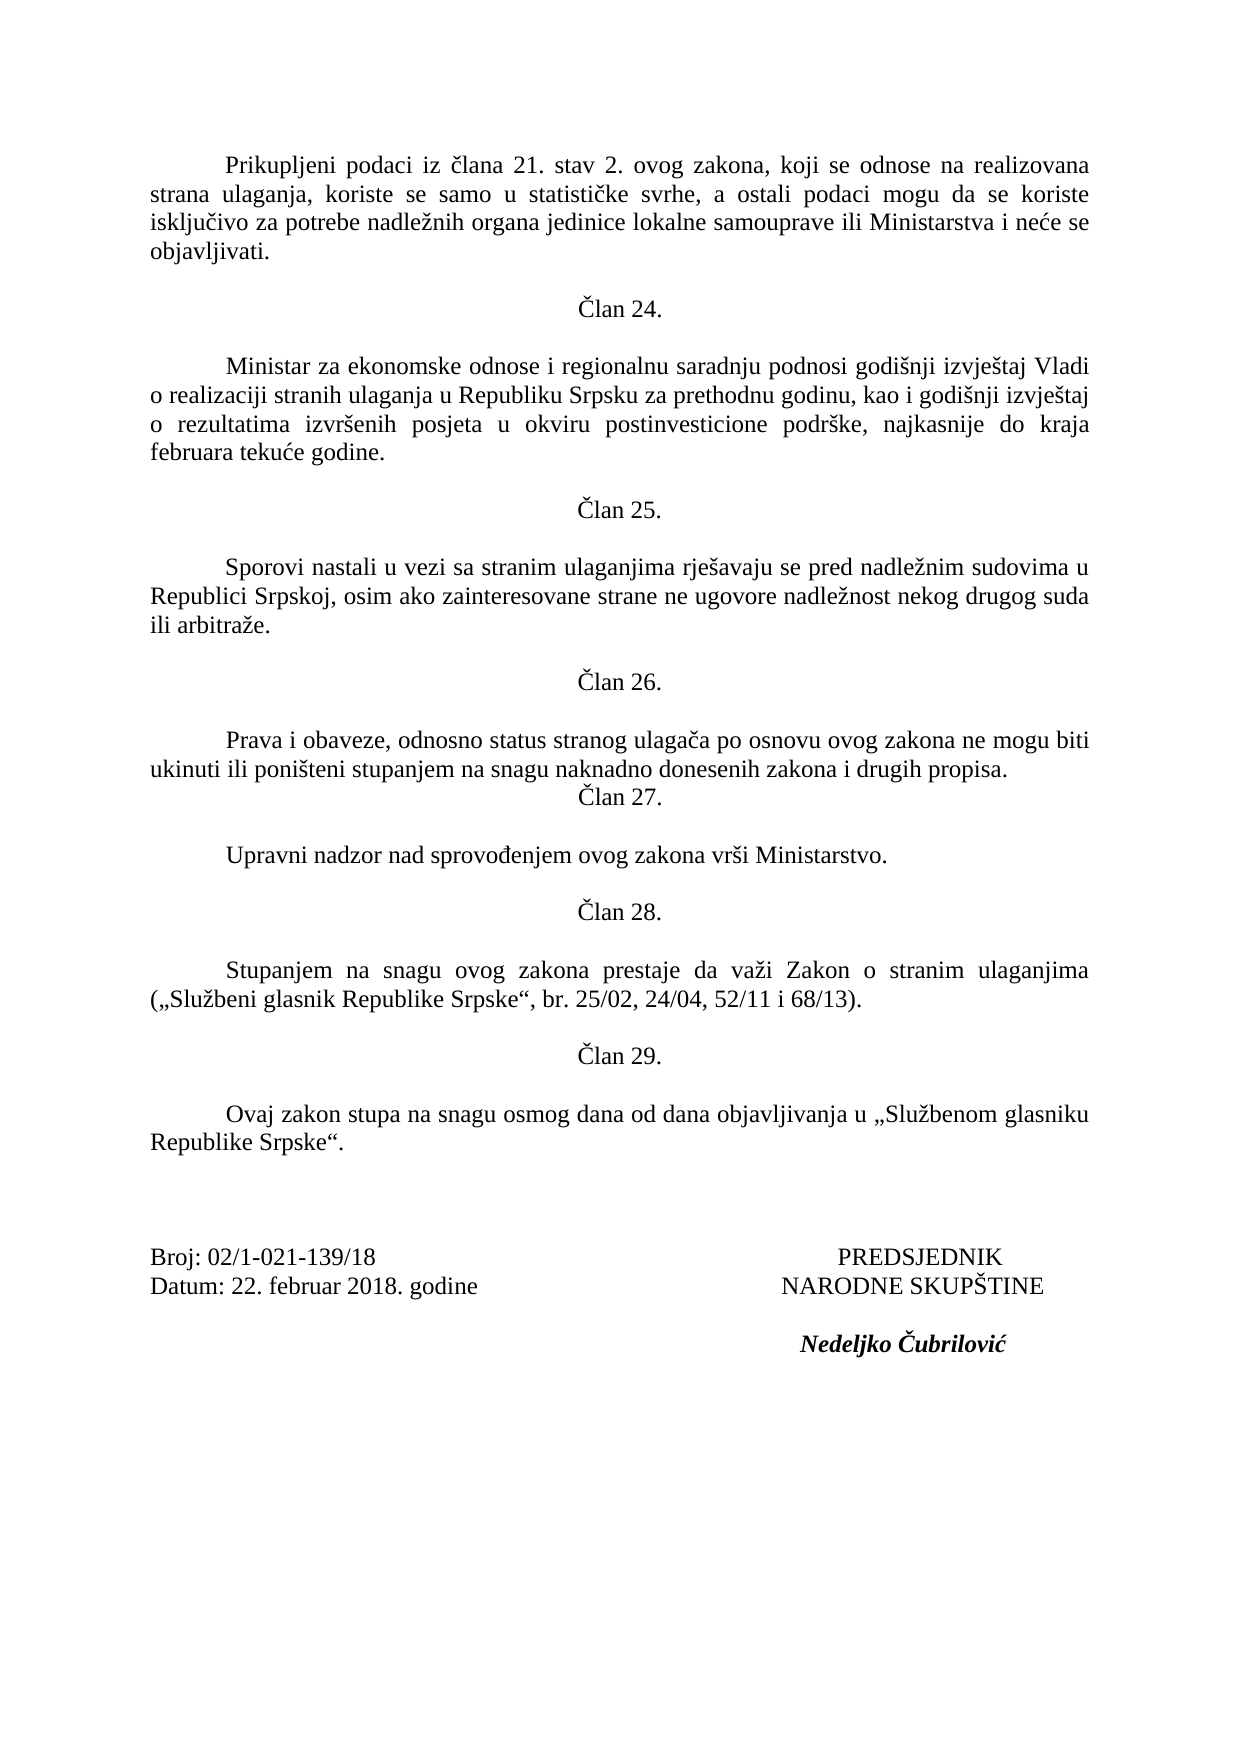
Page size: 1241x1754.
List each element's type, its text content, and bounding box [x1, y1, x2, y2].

text Član 27. [150, 782, 1090, 811]
text Broj: 02/1-021-139/18 PREDSJEDNIK [150, 1242, 1090, 1271]
text Sporovi nastali u vezi sa stranim ulaganjima rješavaju se pred nadležnim sudovima u Republici Srpskoj, osim ako zainteresovane strane ne ugovore nadležnost nekog drugog suda ili arbitraže. [150, 552, 1090, 639]
text Ministar za ekonomske odnose i regionalnu saradnju podnosi godišnji izvještaj Vladi o realizaciji stranih ulaganja u Republiku Srpsku za prethodnu godinu, kao i godišnji izvještaj o rezultatima izvršenih posjeta u okviru postinvesticione podrške, najkasnije do kraja februara tekuće godine. [150, 351, 1090, 466]
text Nedeljko Čubrilović [150, 1329, 1090, 1357]
text Stupanjem na snagu ovog zakona prestaje da važi Zakon o stranim ulaganjima („Službeni glasnik Republike Srpske“, br. 25/02, 24/04, 52/11 i 68/13). [150, 955, 1090, 1012]
text Član 28. [149, 897, 1090, 926]
text Član 24. [150, 294, 1090, 322]
text Prava i obaveze, odnosno status stranog ulagača po osnovu ovog zakona ne mogu biti ukinuti ili poništeni stupanjem na snagu naknadno donesenih zakona i drugih propisa. [150, 725, 1090, 782]
text Prikupljeni podaci iz člana 21. stav 2. ovog zakona, koji se odnose na realizovana strana ulaganja, koriste se samo u statističke svrhe, a ostali podaci mogu da se koriste isključivo za potrebe nadležnih organa jedinice lokalne samouprave ili Ministarstva i neće se objavljivati. [150, 150, 1090, 265]
text Član 29. [149, 1041, 1090, 1070]
text Ovaj zakon stupa na snagu osmog dana od dana objavljivanja u „Službenom glasniku Republike Srpske“. [150, 1099, 1090, 1156]
text Član 26. [149, 667, 1090, 696]
text Član 25. [148, 495, 1090, 524]
text Datum: 22. februar 2018. godine NARODNE SKUPŠTINE [150, 1271, 1090, 1300]
text Upravni nadzor nad sprovođenjem ovog zakona vrši Ministarstvo. [150, 840, 1090, 869]
